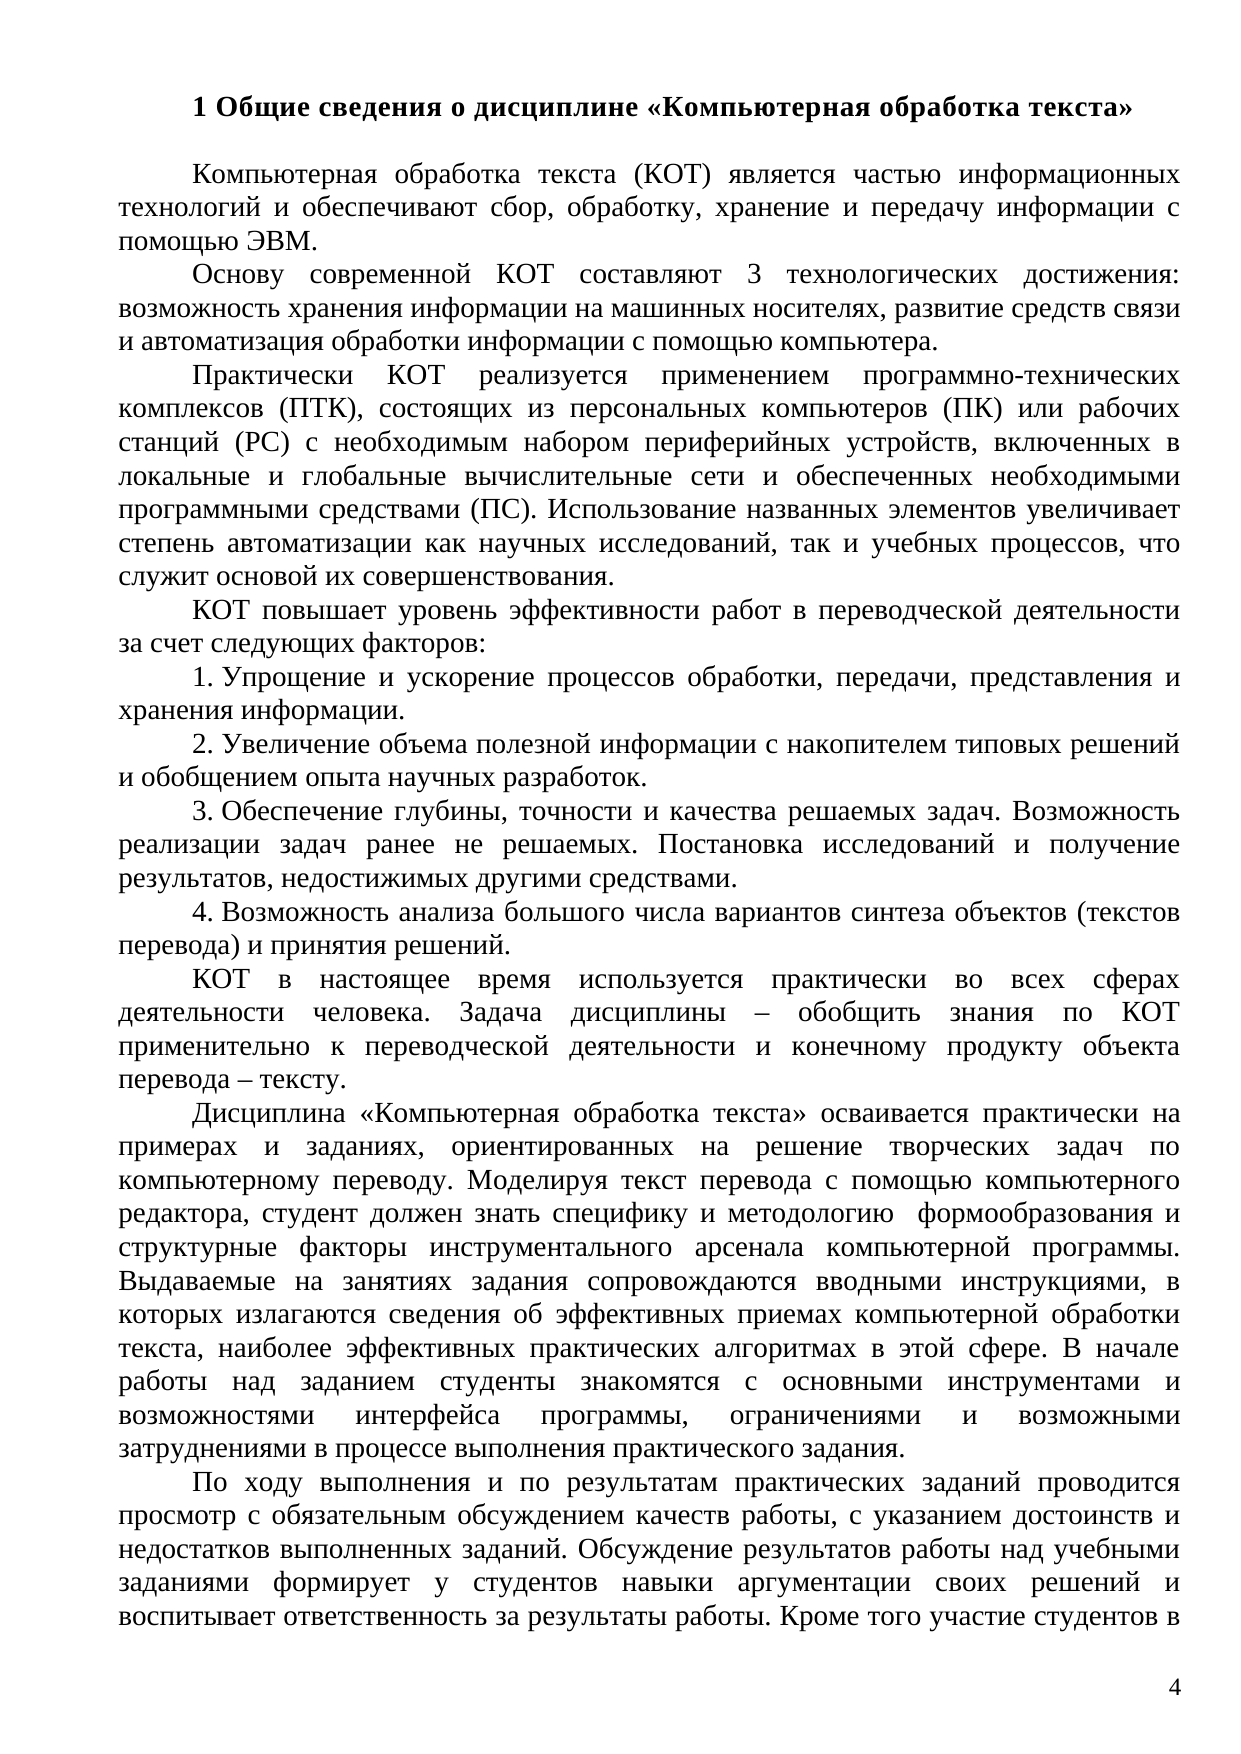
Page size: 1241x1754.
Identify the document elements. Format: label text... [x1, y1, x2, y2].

list Обеспечение глубины, точности и качества решаемых задач. Возможность реализации задач ранее не решаемых. Постановка исследований и получение результатов, недостижимых другими средствами. [118, 793, 1181, 894]
text Практически КОТ реализуется применением программно-технических комплексов (ПТК), состоящих из персональных компьютеров (ПК) или рабочих станций (РС) с необходимым набором периферийных устройств, включенных в локальные и глобальные вычислительные сети и обеспеченных необходимыми программными средствами (ПС). Использование названных элементов увеличивает степень автоматизации как научных исследований, так и учебных процессов, что служит основой их совершенствования. [118, 357, 1181, 592]
text КОТ повышает уровень эффективности работ в переводческой деятельности за счет следующих факторов: [118, 592, 1181, 659]
list Увеличение объема полезной информации с накопителем типовых решений и обобщением опыта научных разработок. [118, 726, 1181, 793]
text Компьютерная обработка текста (КОТ) является частью информационных технологий и обеспечивают сбор, обработку, хранение и передачу информации с помощью ЭВМ. [118, 156, 1181, 256]
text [118, 1464, 1181, 1632]
text КОТ в настоящее время используется практически во всех сферах деятельности человека. Задача дисциплины – обобщить знания по КОТ применительно к переводческой деятельности и конечному продукту объекта перевода – тексту. [118, 961, 1181, 1095]
list Возможность анализа большого числа вариантов синтеза объектов (текстов перевода) и принятия решений. [118, 894, 1181, 961]
text Дисциплина «Компьютерная обработка текста» осваивается практически на примерах и заданиях, ориентированных на решение творческих задач по компьютерному переводу. Моделируя текст перевода с помощью компьютерного редактора, студент должен знать специфику и методологию формообразования и структурные факторы инструментального арсенала компьютерной программы. Выдаваемые на занятиях задания сопровождаются вводными инструкциями, в которых излагаются сведения об эффективных приемах компьютерной обработки текста, наиболее эффективных практических алгоритмах в этой сфере. В начале работы над заданием студенты знакомятся с основными инструментами и возможностями интерфейса программы, ограничениями и возможными затруднениями в процессе выполнения практического задания. [118, 1095, 1181, 1464]
list Упрощение и ускорение процессов обработки, передачи, представления и хранения информации. [118, 659, 1181, 726]
text Основу современной КОТ составляют 3 технологических достижения: возможность хранения информации на машинных носителях, развитие средств связи и автоматизация обработки информации с помощью компьютера. [118, 256, 1181, 357]
subtitle 1 Общие сведения о дисциплине «Компьютерная обработка текста» [118, 89, 1181, 122]
